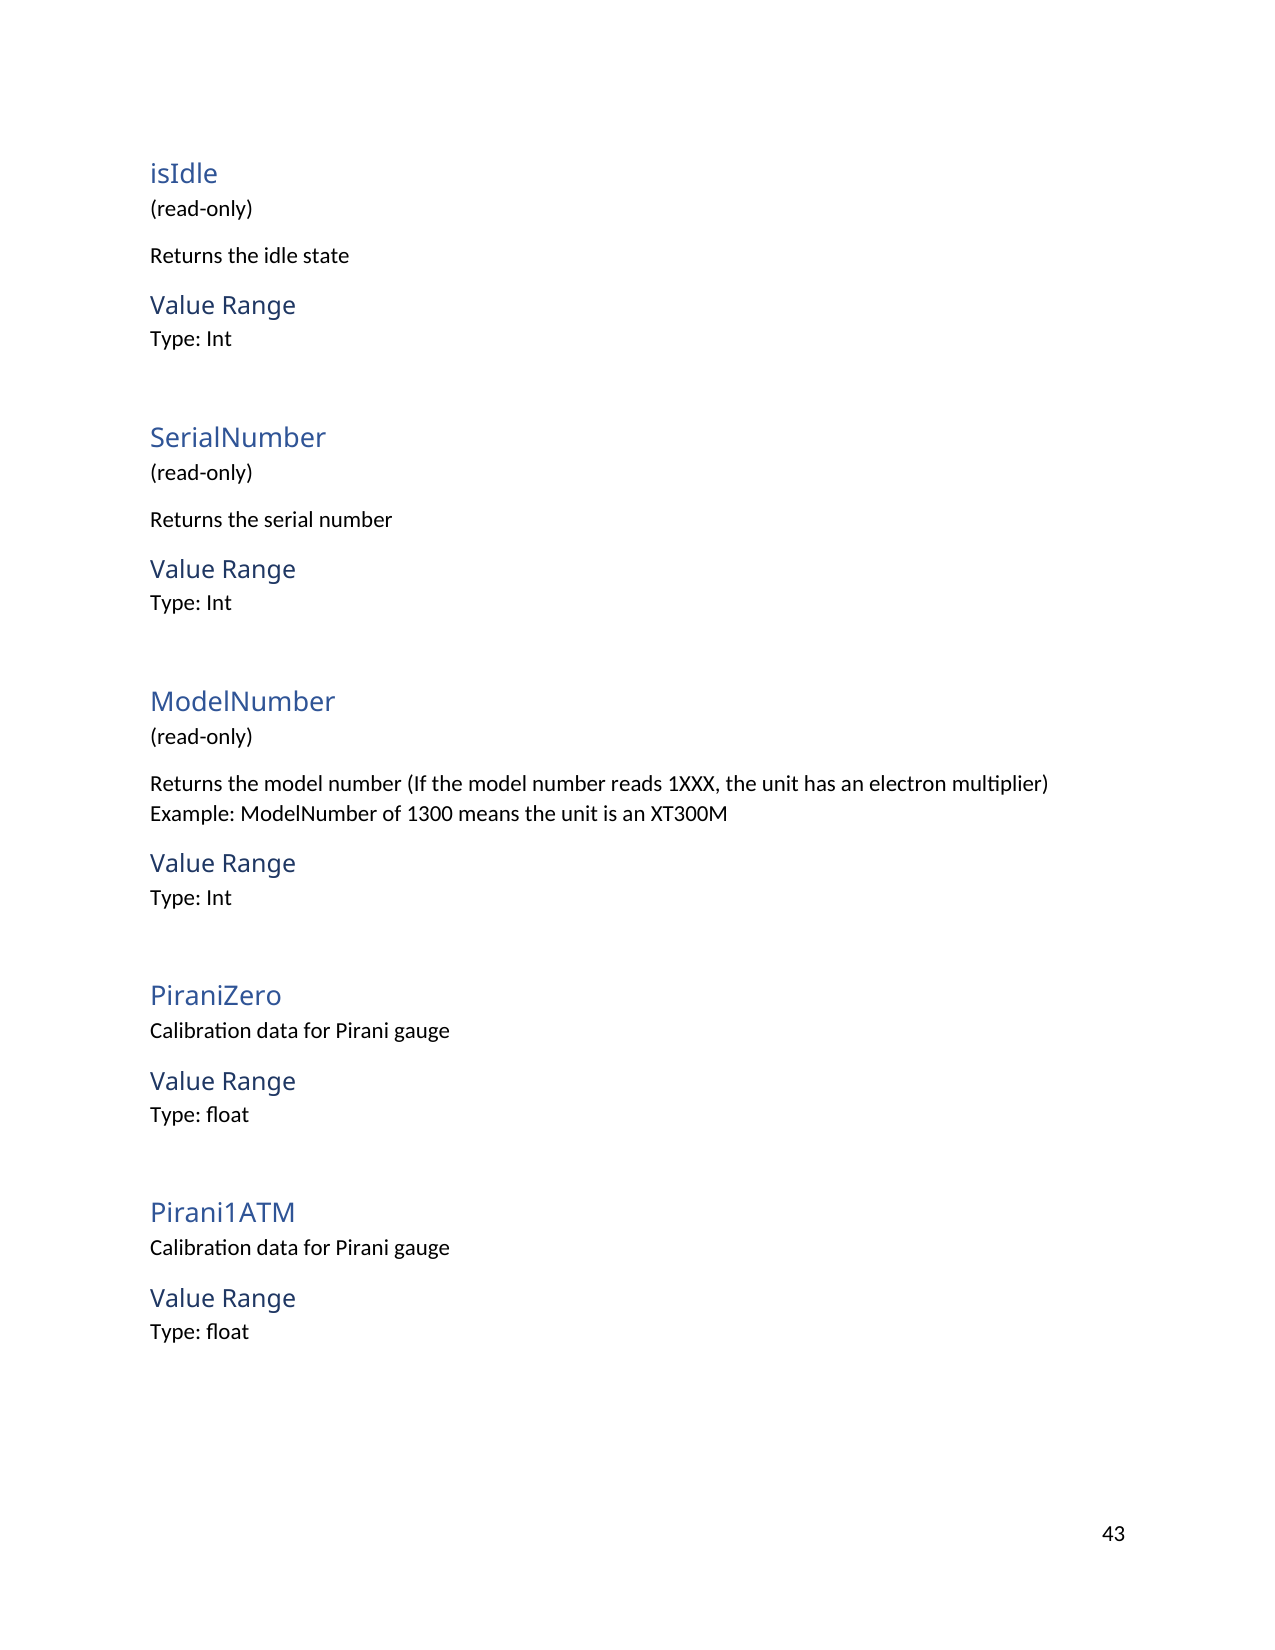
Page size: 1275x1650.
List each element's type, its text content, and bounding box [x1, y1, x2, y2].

subtitle SerialNumber [150, 418, 1125, 455]
subtitle Value Range [150, 1280, 1125, 1314]
subtitle ModelNumber [150, 682, 1125, 719]
text Returns the serial number [150, 505, 1125, 533]
text Type: float [150, 1317, 1125, 1345]
text (read-only) [150, 194, 1125, 222]
subtitle Pirani1ATM [150, 1194, 1125, 1231]
text Type: Int [150, 883, 1125, 911]
subtitle Value Range [150, 846, 1125, 880]
text (read-only) [150, 458, 1125, 486]
subtitle Value Range [150, 1063, 1125, 1097]
subtitle isIdle [150, 154, 1125, 191]
text Returns the model number (If the model number reads 1XXX, the unit has an electron multiplier) Example: ModelNumber of 1300 means the unit is an XT300M [150, 769, 1125, 827]
text Returns the idle state [150, 241, 1125, 269]
text Type: Int [150, 324, 1125, 352]
subtitle PiraniZero [150, 977, 1125, 1013]
subtitle Value Range [150, 288, 1125, 322]
text (read-only) [150, 722, 1125, 750]
text Calibration data for Pirani gauge [150, 1016, 1125, 1044]
text Type: Int [150, 588, 1125, 617]
text Type: float [150, 1100, 1125, 1128]
subtitle Value Range [150, 552, 1125, 586]
text Calibration data for Pirani gauge [150, 1233, 1125, 1262]
